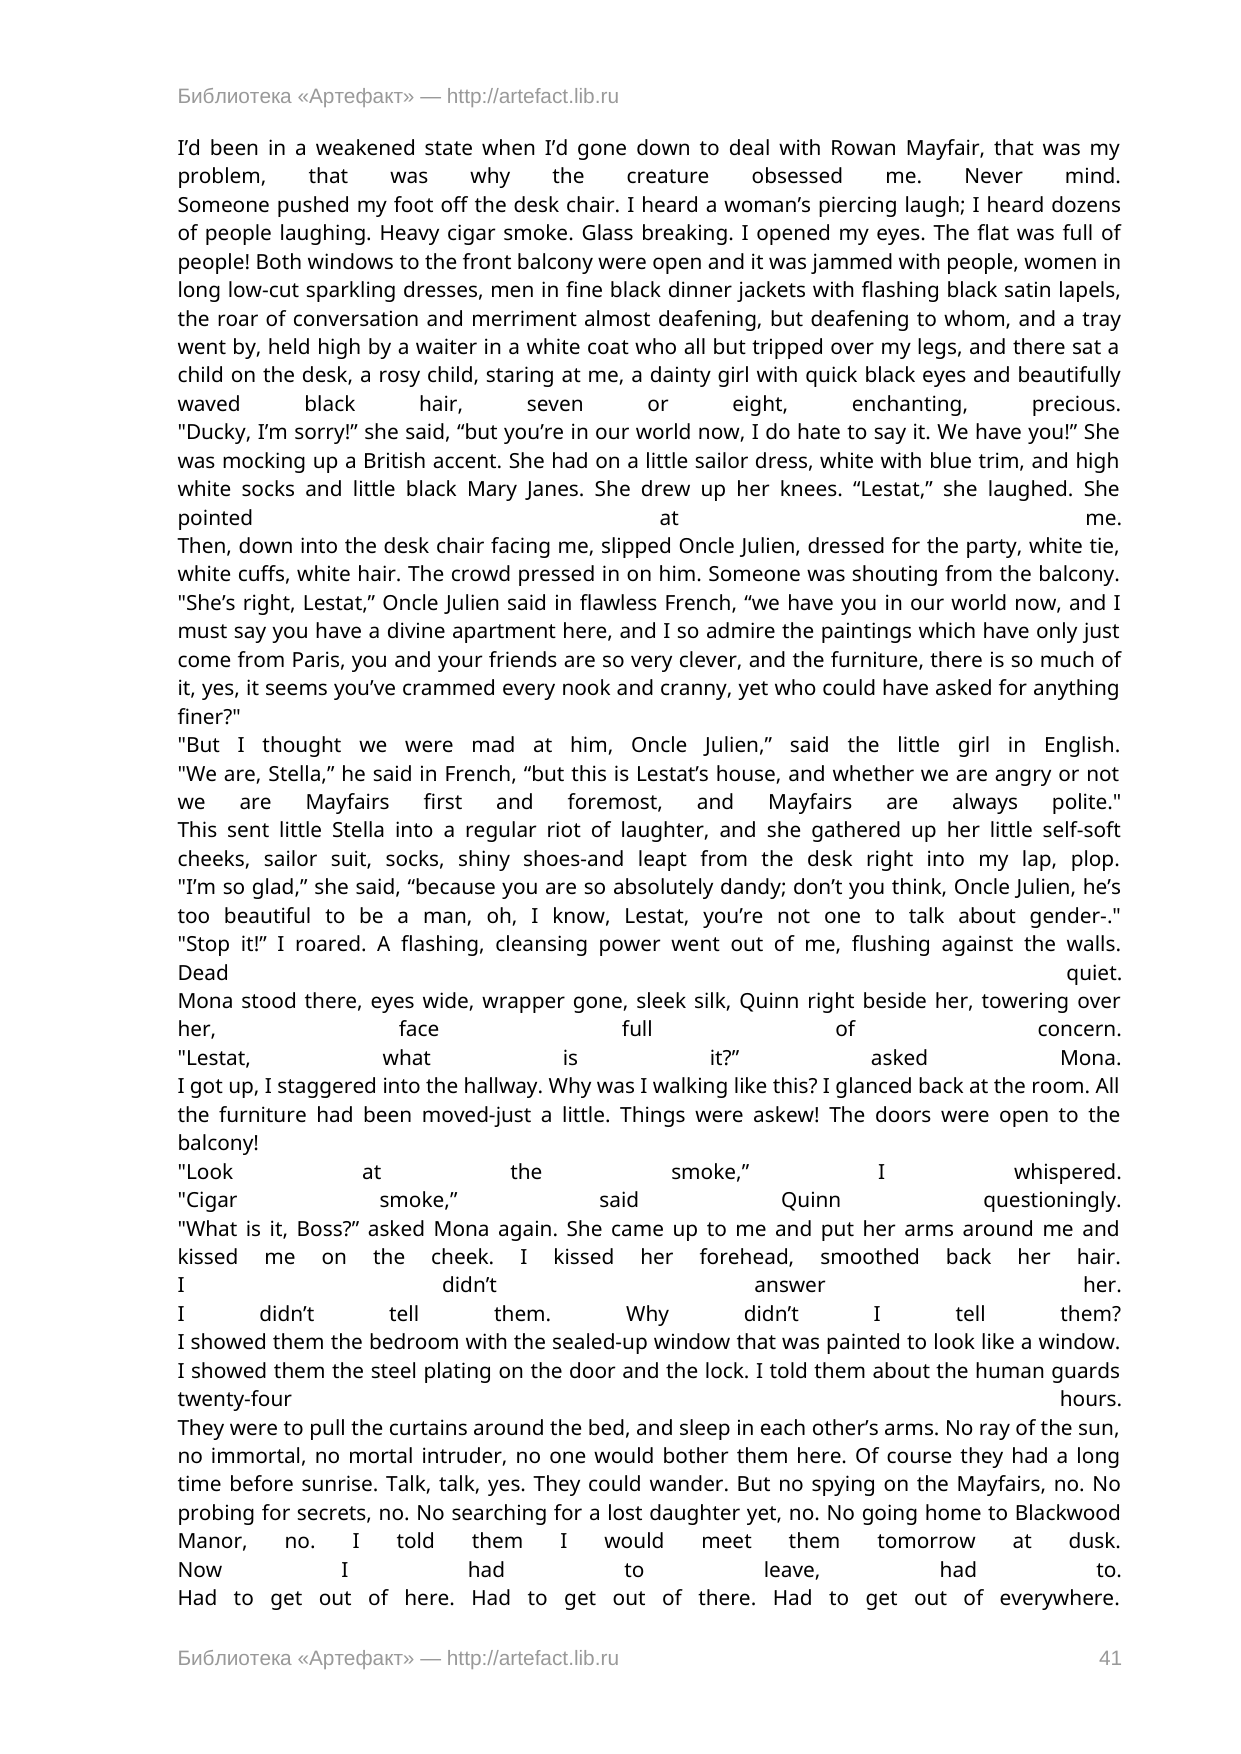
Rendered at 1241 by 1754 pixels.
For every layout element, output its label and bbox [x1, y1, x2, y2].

text [177, 133, 1122, 1612]
